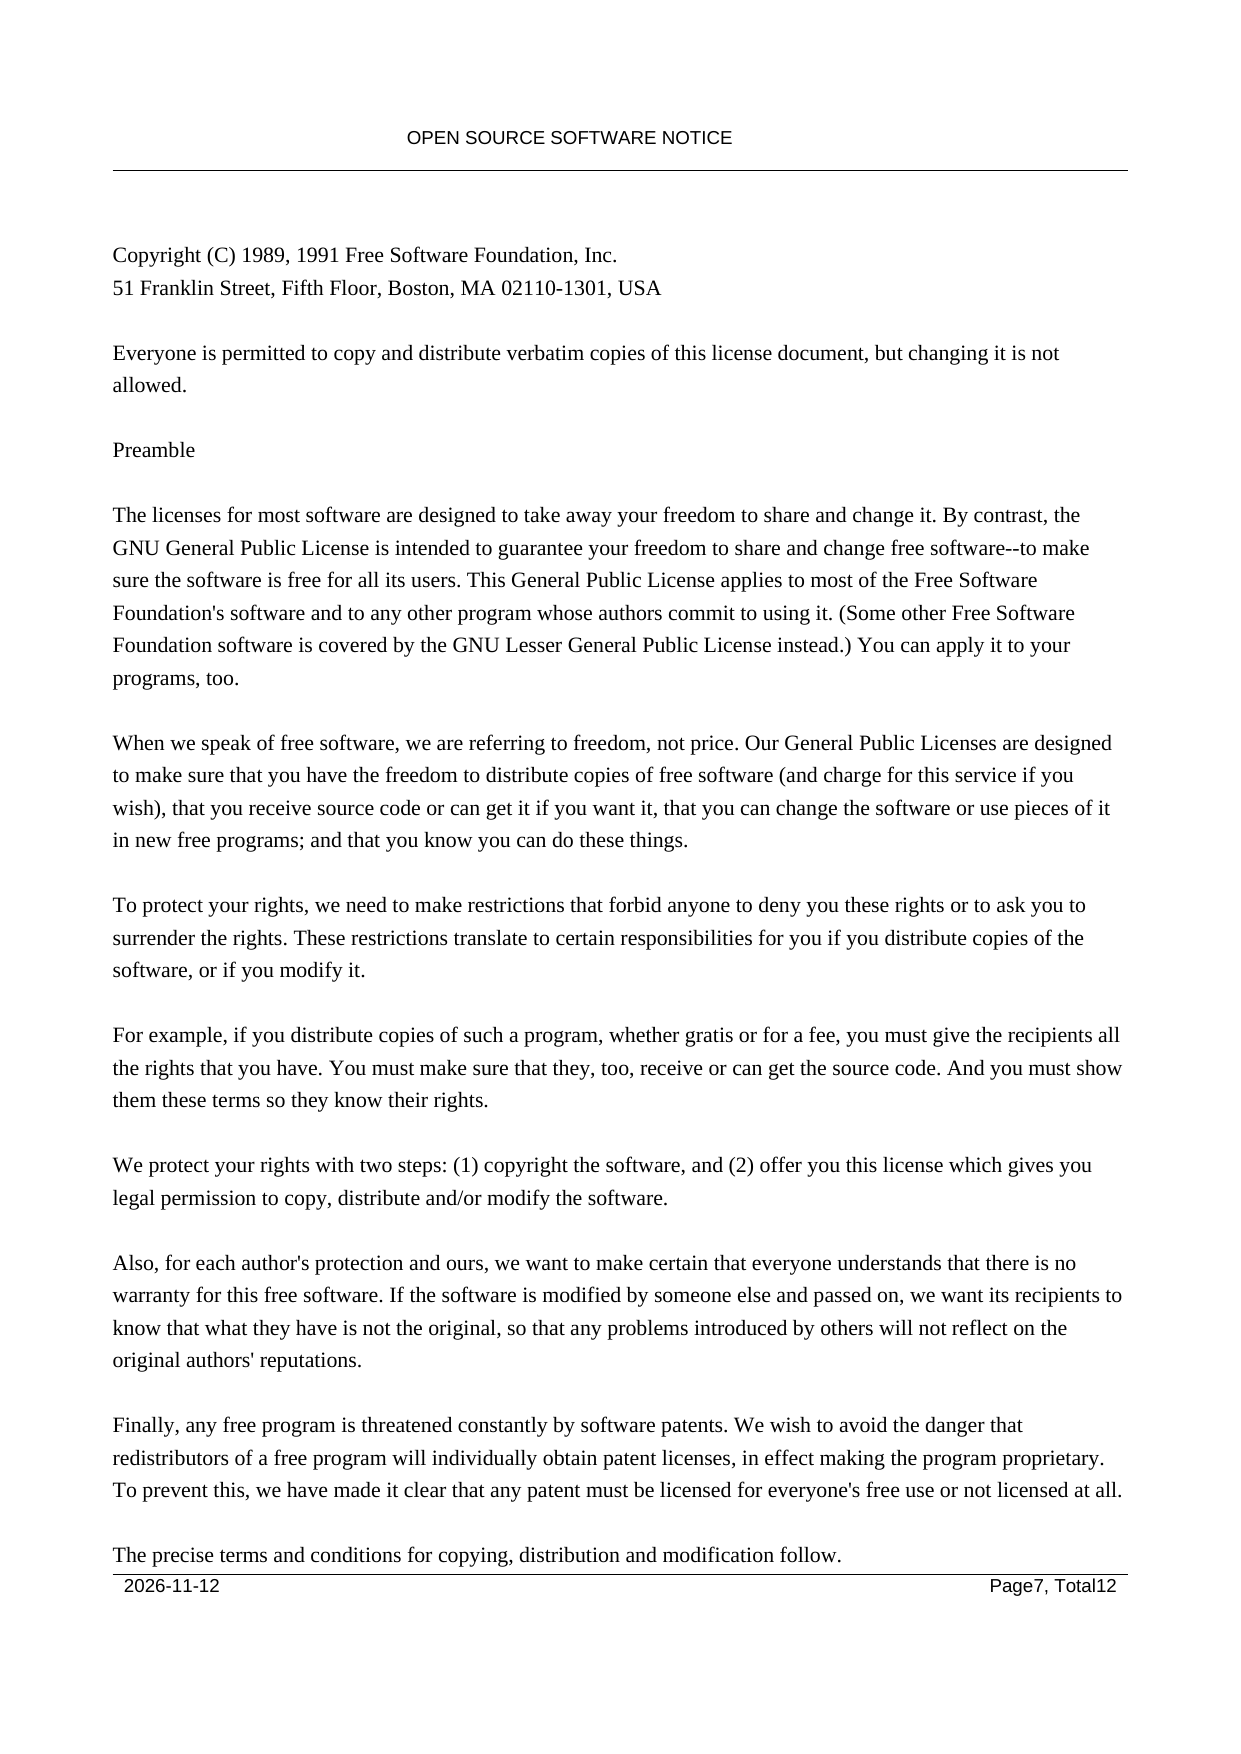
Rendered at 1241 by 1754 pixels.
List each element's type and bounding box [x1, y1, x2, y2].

text [112, 206, 1128, 1571]
